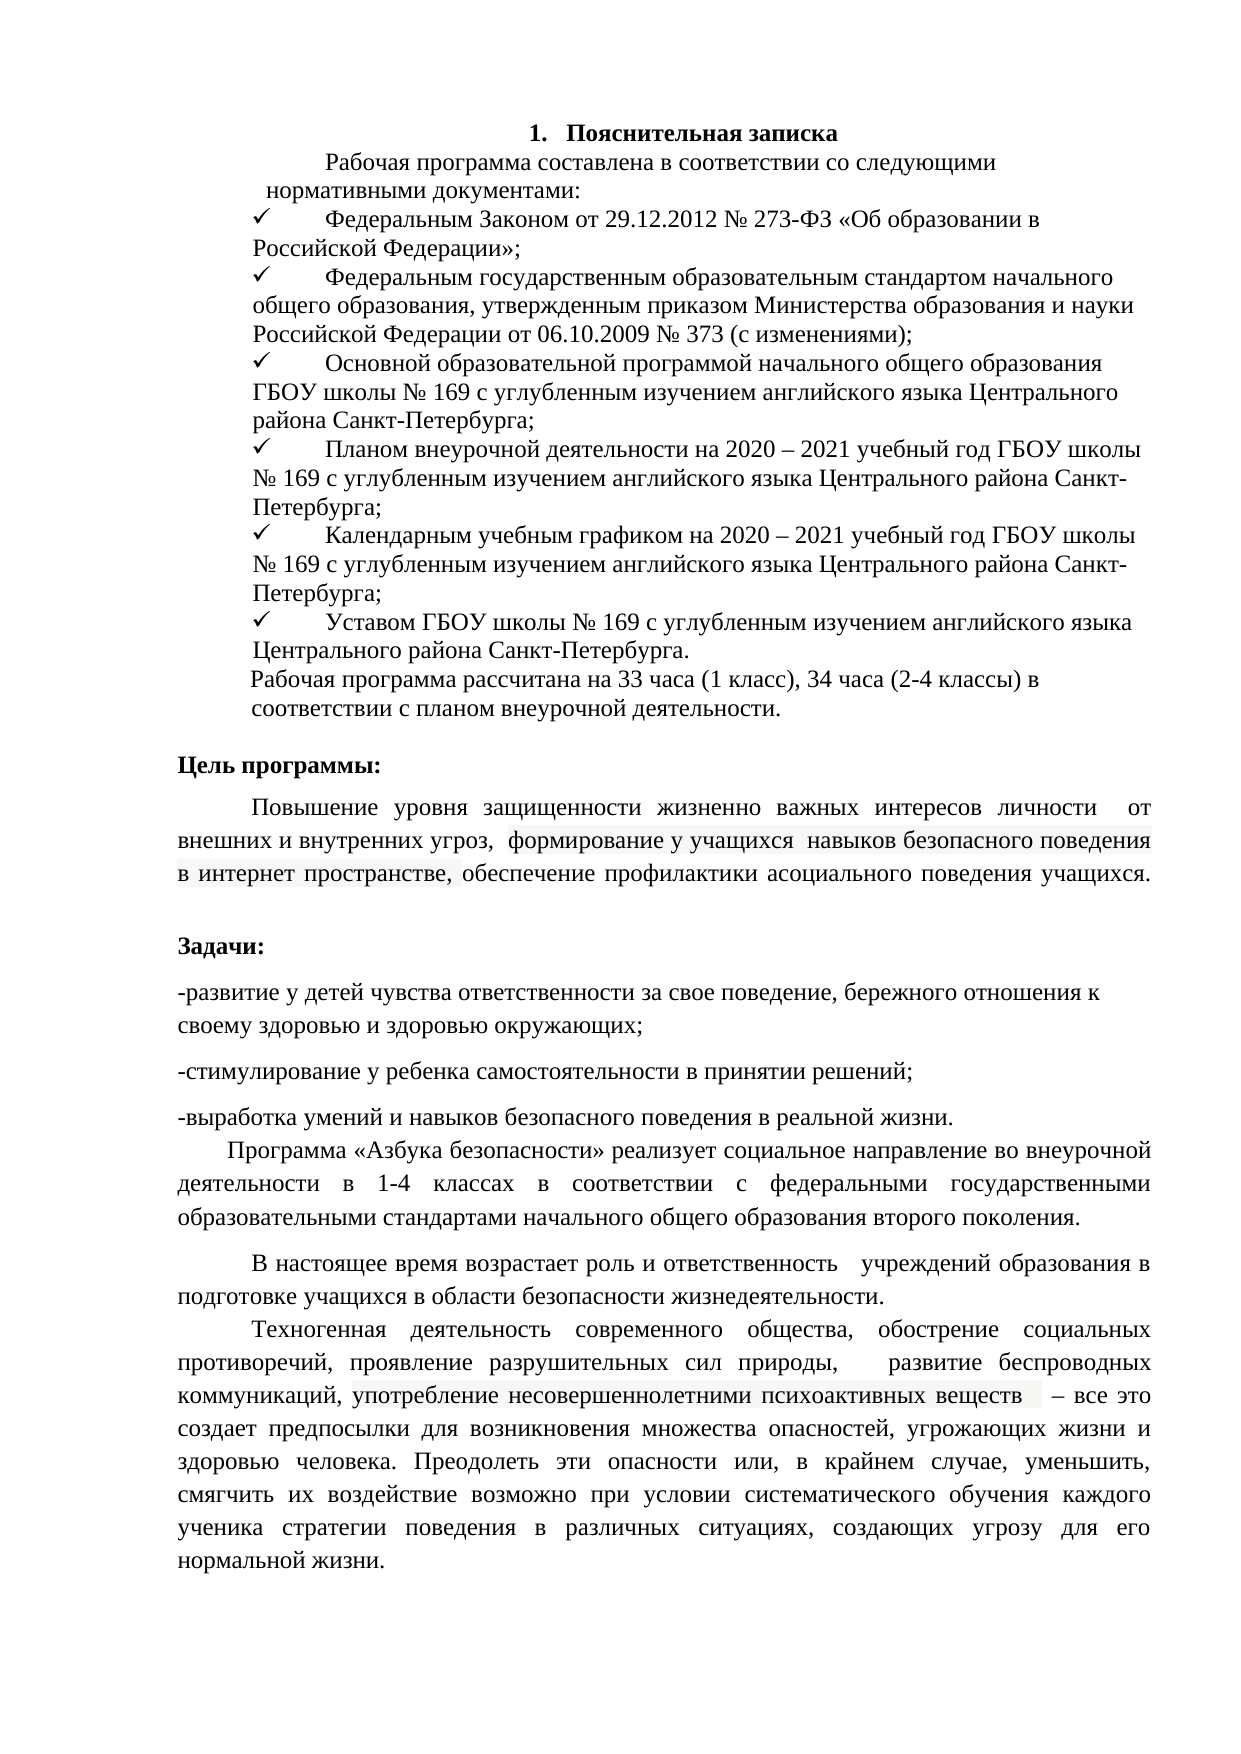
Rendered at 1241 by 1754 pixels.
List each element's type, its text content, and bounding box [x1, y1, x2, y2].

text Техногенная деятельность современного общества, обострение социальных противоречий, проявление разрушительных сил природы, развитие беспроводных коммуникаций, употребление несовершеннолетними психоактивных веществ – все это создает предпосылки для возникновения множества опасностей, угрожающих жизни и здоровью человека. Преодолеть эти опасности или, в крайнем случае, уменьшить, смягчить их воздействие возможно при условии систематического обучения каждого ученика стратегии поведения в различных ситуациях, создающих угрозу для его нормальной жизни. [177, 1314, 1152, 1574]
text Задачи: [177, 931, 1152, 960]
text Цель программы: [177, 751, 1152, 779]
list Федеральным государственным образовательным стандартом начального общего образования, утвержденным приказом Министерства образования и науки Российской Федерации от 06.10.2009 № 373 (с изменениями); [251, 262, 1152, 348]
text -развитие у детей чувства ответственности за свое поведение, бережного отношения к своему здоровью и здоровью окружающих; [177, 977, 1152, 1039]
text В настоящее время возрастает роль и ответственность учреждений образования в подготовке учащихся в области безопасности жизнедеятельности. [177, 1248, 1152, 1309]
text Программа «Азбука безопасности» реализует социальное направление во внеурочной деятельности в 1-4 классах в соответствии с федеральными государственными образовательными стандартами начального общего образования второго поколения. [177, 1136, 1152, 1230]
list Федеральным Законом от 29.12.2012 № 273-ФЗ «Об образовании в Российской Федерации»; [251, 204, 1152, 262]
list Планом внеурочной деятельности на 2020 – 2021 учебный год ГБОУ школы № 169 с углубленным изучением английского языка Центрального района Санкт-Петербурга; [251, 434, 1152, 521]
list Пояснительная записка [215, 118, 1152, 147]
text -выработка умений и навыков безопасного поведения в реальной жизни. [177, 1102, 1152, 1131]
list Уставом ГБОУ школы № 169 с углубленным изучением английского языка Центрального района Санкт-Петербурга. [251, 607, 1152, 664]
list Календарным учебным графиком на 2020 – 2021 учебный год ГБОУ школы № 169 с углубленным изучением английского языка Центрального района Санкт-Петербурга; [251, 521, 1152, 607]
text Рабочая программа составлена в соответствии со следующими нормативными документами: [266, 147, 1152, 204]
text Рабочая программа рассчитана на 33 часа (1 класс), 34 часа (2-4 классы) в соответствии с планом внеурочной деятельности. [250, 664, 1152, 722]
list Основной образовательной программой начального общего образования ГБОУ школы № 169 с углубленным изучением английского языка Центрального района Санкт-Петербурга; [251, 348, 1152, 434]
text Повышение уровня защищенности жизненно важных интересов личности от внешних и внутренних угроз, формирование у учащихся навыков безопасного поведения в интернет пространстве, обеспечение профилактики асоциального поведения учащихся. [177, 792, 1152, 915]
text -стимулирование у ребенка самостоятельности в принятии решений; [177, 1056, 1152, 1085]
